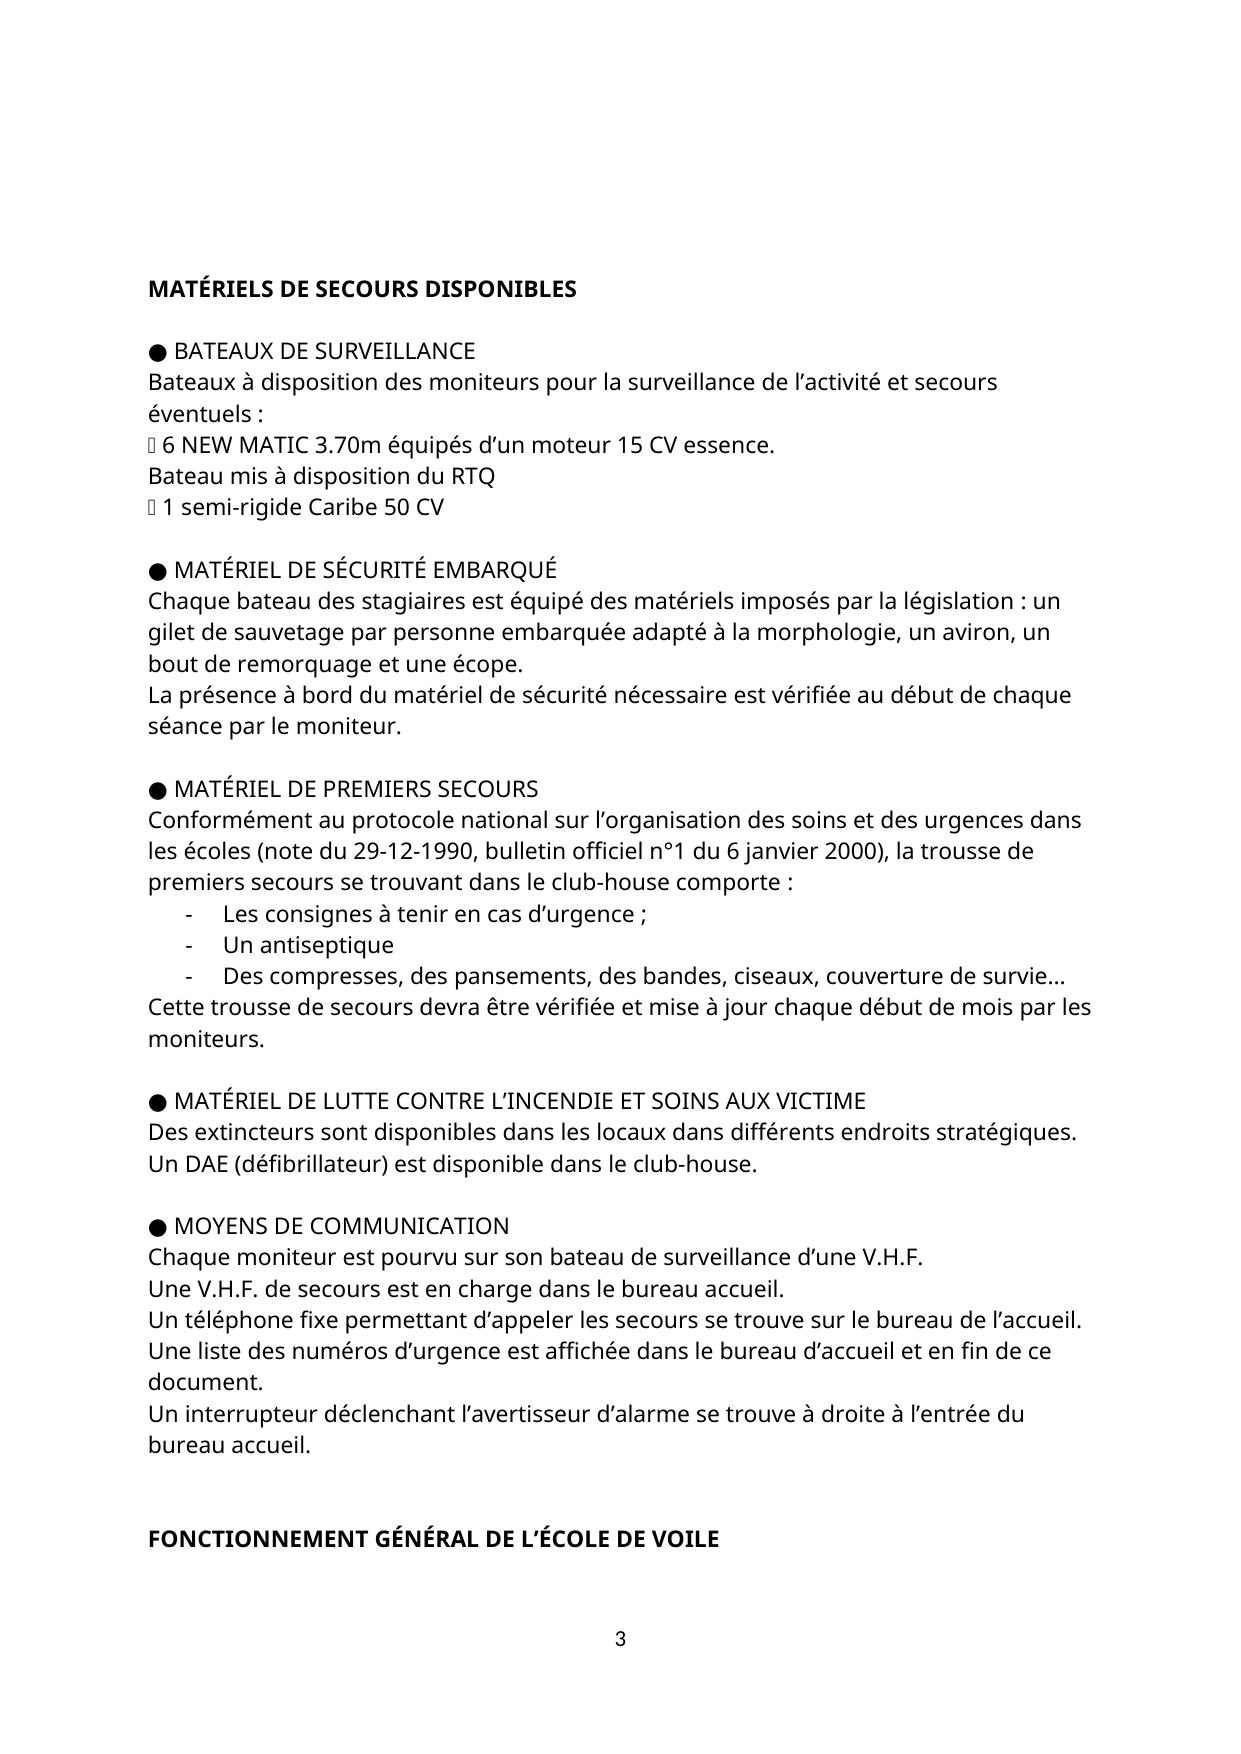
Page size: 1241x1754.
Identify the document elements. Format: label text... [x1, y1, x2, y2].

text Un interrupteur déclenchant l’avertisseur d’alarme se trouve à droite à l’entrée du bureau accueil. [148, 1398, 1093, 1460]
text Chaque moniteur est pourvu sur son bateau de surveillance d’une V.H.F. [148, 1241, 1093, 1273]
list Un antiseptique [185, 929, 1093, 960]
text La présence à bord du matériel de sécurité nécessaire est vérifiée au début de chaque séance par le moniteur. [148, 679, 1093, 741]
text 1 semi-rigide Caribe 50 CV [148, 491, 1093, 523]
text Chaque bateau des stagiaires est équipé des matériels imposés par la législation : un gilet de sauvetage par personne embarquée adapté à la morphologie, un aviron, un bout de remorquage et une écope. [148, 585, 1093, 679]
text ● MATÉRIEL DE LUTTE CONTRE L’INCENDIE ET SOINS AUX VICTIME [148, 1085, 1093, 1116]
text Une liste des numéros d’urgence est affichée dans le bureau d’accueil et en fin de ce document. [148, 1335, 1093, 1398]
text Un DAE (défibrillateur) est disponible dans le club-house. [148, 1148, 1093, 1179]
text FONCTIONNEMENT GÉNÉRAL DE L’ÉCOLE DE VOILE [148, 1523, 1093, 1554]
text 6 NEW MATIC 3.70m équipés d’un moteur 15 CV essence. [148, 429, 1093, 460]
text ● MATÉRIEL DE PREMIERS SECOURS [148, 773, 1093, 804]
text Conformément au protocole national sur l’organisation des soins et des urgences dans les écoles (note du 29-12-1990, bulletin officiel n°1 du 6 janvier 2000), la trousse de premiers secours se trouvant dans le club-house comporte : [148, 804, 1093, 898]
text Des extincteurs sont disponibles dans les locaux dans différents endroits stratégiques. [148, 1116, 1093, 1148]
list Les consignes à tenir en cas d’urgence ; [185, 898, 1093, 929]
text Bateau mis à disposition du RTQ [148, 460, 1093, 491]
text Cette trousse de secours devra être vérifiée et mise à jour chaque début de mois par les moniteurs. [148, 991, 1093, 1054]
text ● BATEAUX DE SURVEILLANCE [148, 335, 1093, 366]
text Un téléphone fixe permettant d’appeler les secours se trouve sur le bureau de l’accueil. [148, 1304, 1093, 1335]
text Une V.H.F. de secours est en charge dans le bureau accueil. [148, 1273, 1093, 1304]
text MATÉRIELS DE SECOURS DISPONIBLES [148, 273, 1093, 304]
text ● MOYENS DE COMMUNICATION [148, 1210, 1093, 1241]
list Des compresses, des pansements, des bandes, ciseaux, couverture de survie… [185, 960, 1093, 991]
text Bateaux à disposition des moniteurs pour la surveillance de l’activité et secours éventuels : [148, 366, 1093, 429]
text ● MATÉRIEL DE SÉCURITÉ EMBARQUÉ [148, 554, 1093, 585]
